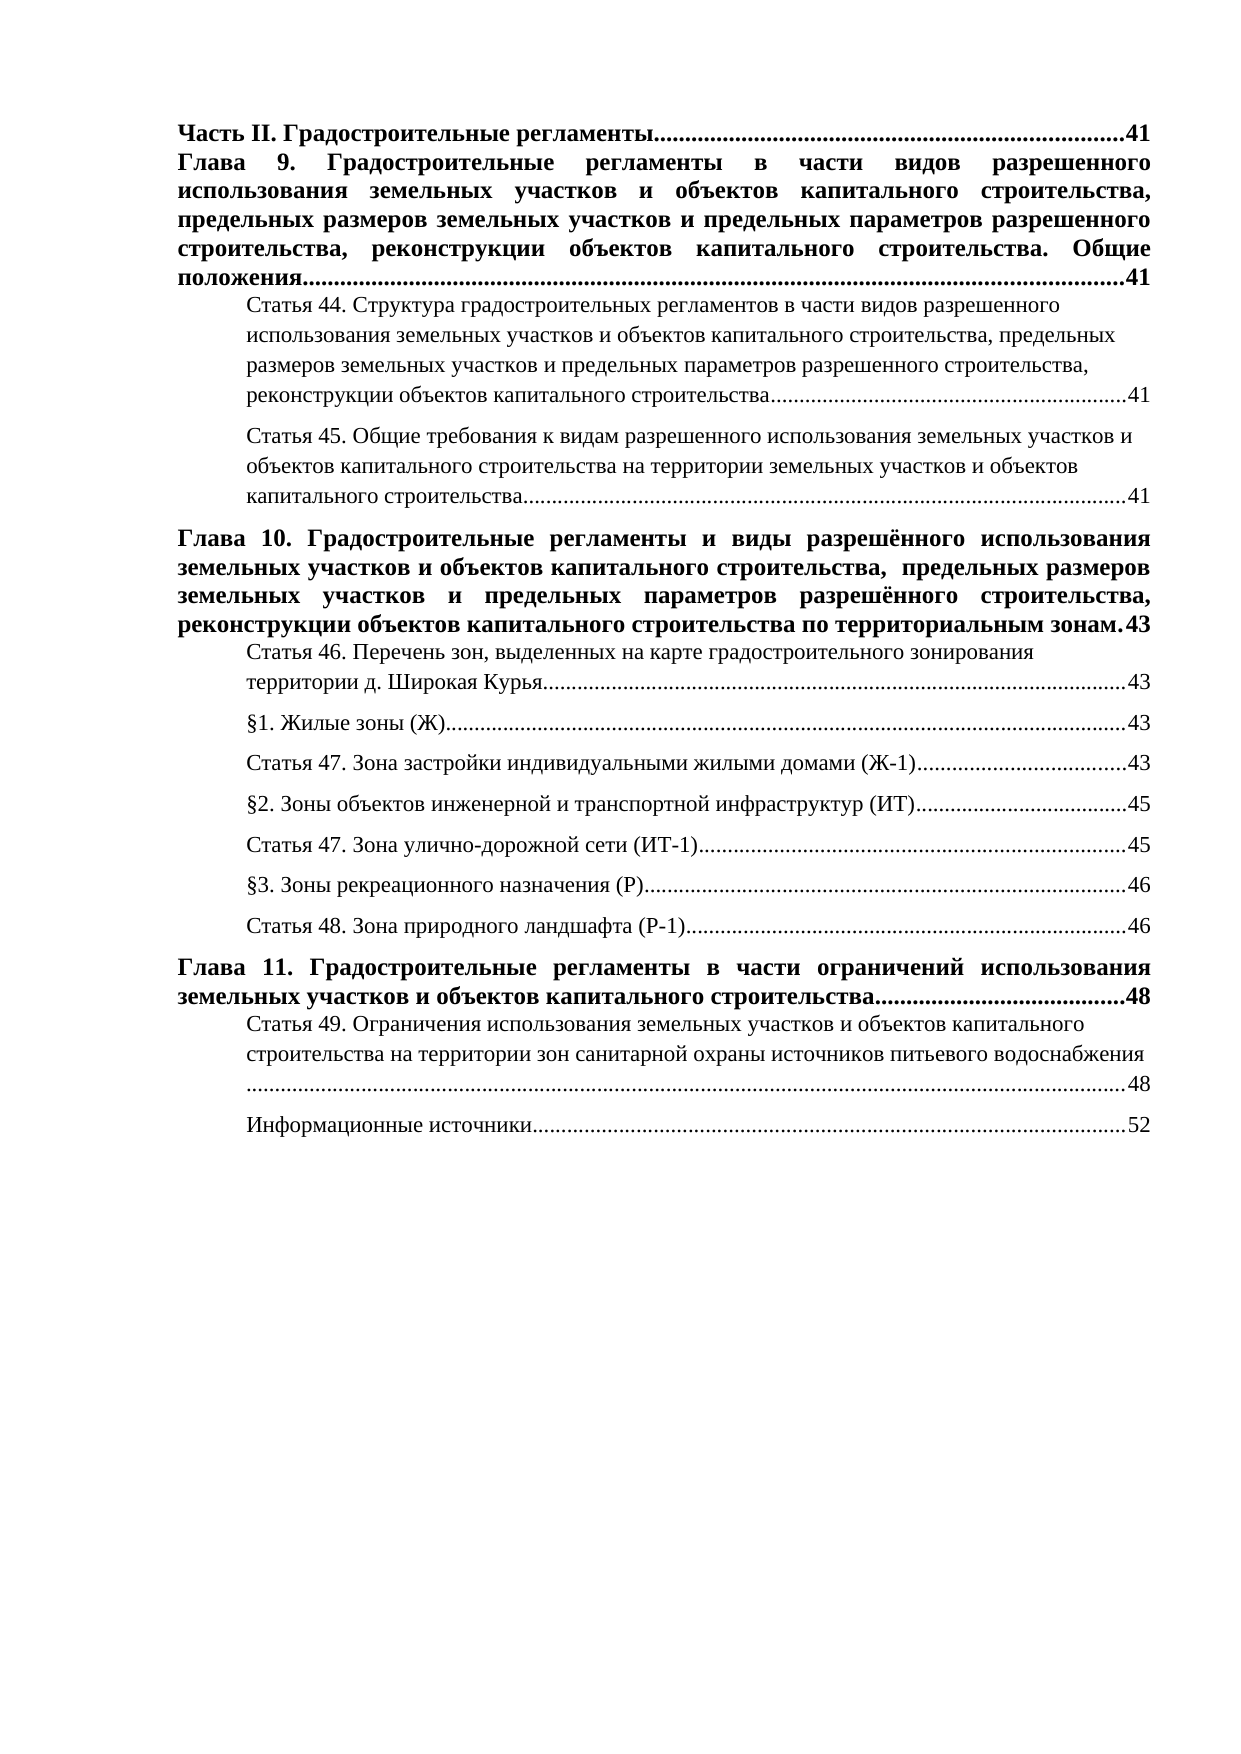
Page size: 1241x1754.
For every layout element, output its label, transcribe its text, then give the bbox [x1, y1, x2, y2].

text Статья 47. Зона застройки индивидуальными жилыми домами (Ж-1) 43 [246, 749, 1152, 776]
text Статья 46. Перечень зон, выделенных на карте градостроительного зонирования территории д. Широкая Курья 43 [246, 638, 1152, 694]
text Статья 45. Общие требования к видам разрешенного использования земельных участков и объектов капитального строительства на территории земельных участков и объектов капитального строительства 41 [246, 422, 1152, 509]
text §1. Жилые зоны (Ж) 43 [246, 709, 1152, 735]
text Статья 49. Ограничения использования земельных участков и объектов капитального строительства на территории зон санитарной охраны источников питьевого водоснабжения 48 [246, 1010, 1152, 1097]
text Глава 9. Градостроительные регламенты в части видов разрешенного использования земельных участков и объектов капитального строительства, предельных размеров земельных участков и предельных параметров разрешенного строительства, реконструкции объектов капитального строительства. Общие положения 41 [177, 147, 1152, 291]
text §3. Зоны рекреационного назначения (Р) 46 [246, 871, 1152, 898]
text Часть II. Градостроительные регламенты 41 [177, 118, 1152, 147]
text Глава 10. Градостроительные регламенты и виды разрешённого использования земельных участков и объектов капитального строительства, предельных размеров земельных участков и предельных параметров разрешённого строительства, реконструкции объектов капитального строительства по территориальным зонам 43 [177, 523, 1152, 638]
text §2. Зоны объектов инженерной и транспортной инфраструктур (ИТ) 45 [246, 790, 1152, 816]
text Статья 44. Структура градостроительных регламентов в части видов разрешенного использования земельных участков и объектов капитального строительства, предельных размеров земельных участков и предельных параметров разрешенного строительства, реконструкции объектов капитального строительства 41 [246, 291, 1152, 408]
text Статья 48. Зона природного ландшафта (Р-1) 46 [246, 912, 1152, 938]
text Глава 11. Градостроительные регламенты в части ограничений использования земельных участков и объектов капитального строительства 48 [177, 952, 1152, 1010]
text Информационные источники 52 [246, 1111, 1152, 1137]
text Статья 47. Зона улично-дорожной сети (ИТ-1) 45 [246, 831, 1152, 857]
